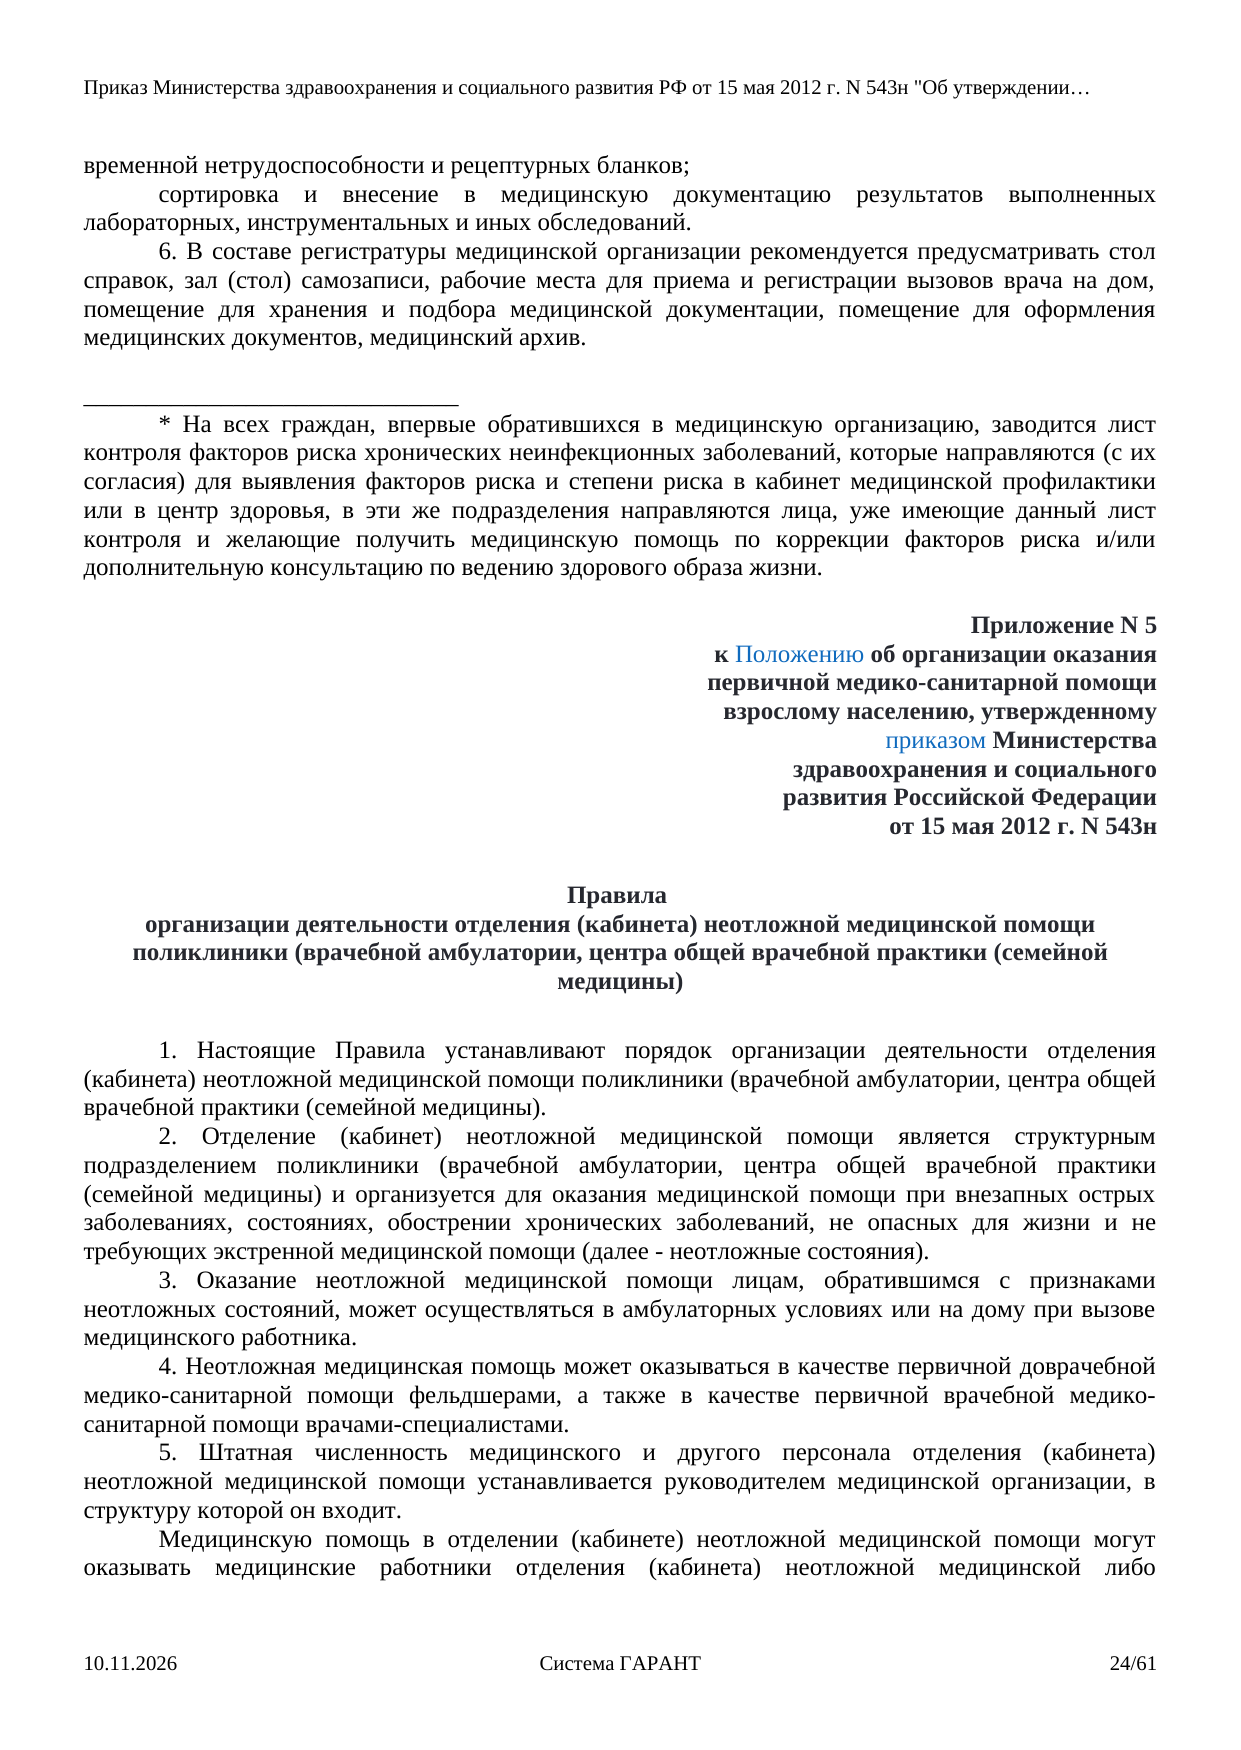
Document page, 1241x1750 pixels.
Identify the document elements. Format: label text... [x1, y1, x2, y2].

text 6. В составе регистратуры медицинской организации рекомендуется предусматривать стол справок, зал (стол) самозаписи, рабочие места для приема и регистрации вызовов врача на дом, помещение для хранения и подбора медицинской документации, помещение для оформления медицинских документов, медицинский архив. [83, 236, 1157, 351]
subtitle Правила организации деятельности отделения (кабинета) неотложной медицинской помощи поликлиники (врачебной амбулатории, центра общей врачебной практики (семейной медицины) [83, 880, 1157, 995]
text Приложение N 5 к Положению об организации оказания первичной медико-санитарной помощи взрослому населению, утвержденному приказом Министерства здравоохранения и социального развития Российской Федерации от 15 мая 2012 г. N 543н [83, 610, 1157, 840]
text 4. Неотложная медицинская помощь может оказываться в качестве первичной доврачебной медико-санитарной помощи фельдшерами, а также в качестве первичной врачебной медико-санитарной помощи врачами-специалистами. [83, 1351, 1157, 1437]
text 2. Отделение (кабинет) неотложной медицинской помощи является структурным подразделением поликлиники (врачебной амбулатории, центра общей врачебной практики (семейной медицины) и организуется для оказания медицинской помощи при внезапных острых заболеваниях, состояниях, обострении хронических заболеваний, не опасных для жизни и не требующих экстренной медицинской помощи (далее - неотложные состояния). [83, 1121, 1157, 1265]
text 1. Настоящие Правила устанавливают порядок организации деятельности отделения (кабинета) неотложной медицинской помощи поликлиники (врачебной амбулатории, центра общей врачебной практики (семейной медицины). [83, 1035, 1157, 1121]
text 5. Штатная численность медицинского и другого персонала отделения (кабинета) неотложной медицинской помощи устанавливается руководителем медицинской организации, в структуру которой он входит. [83, 1437, 1157, 1524]
text сортировка и внесение в медицинскую документацию результатов выполненных лабораторных, инструментальных и иных обследований. [83, 179, 1157, 236]
text ______________________________ [83, 380, 1157, 409]
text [83, 1524, 1157, 1581]
text 3. Оказание неотложной медицинской помощи лицам, обратившимся с признаками неотложных состояний, может осуществляться в амбулаторных условиях или на дому при вызове медицинского работника. [83, 1265, 1157, 1351]
text * На всех граждан, впервые обратившихся в медицинскую организацию, заводится лист контроля факторов риска хронических неинфекционных заболеваний, которые направляются (с их согласия) для выявления факторов риска и степени риска в кабинет медицинской профилактики или в центр здоровья, в эти же подразделения направляются лица, уже имеющие данный лист контроля и желающие получить медицинскую помощь по коррекции факторов риска и/или дополнительную консультацию по ведению здорового образа жизни. [83, 409, 1157, 581]
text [83, 150, 1157, 179]
